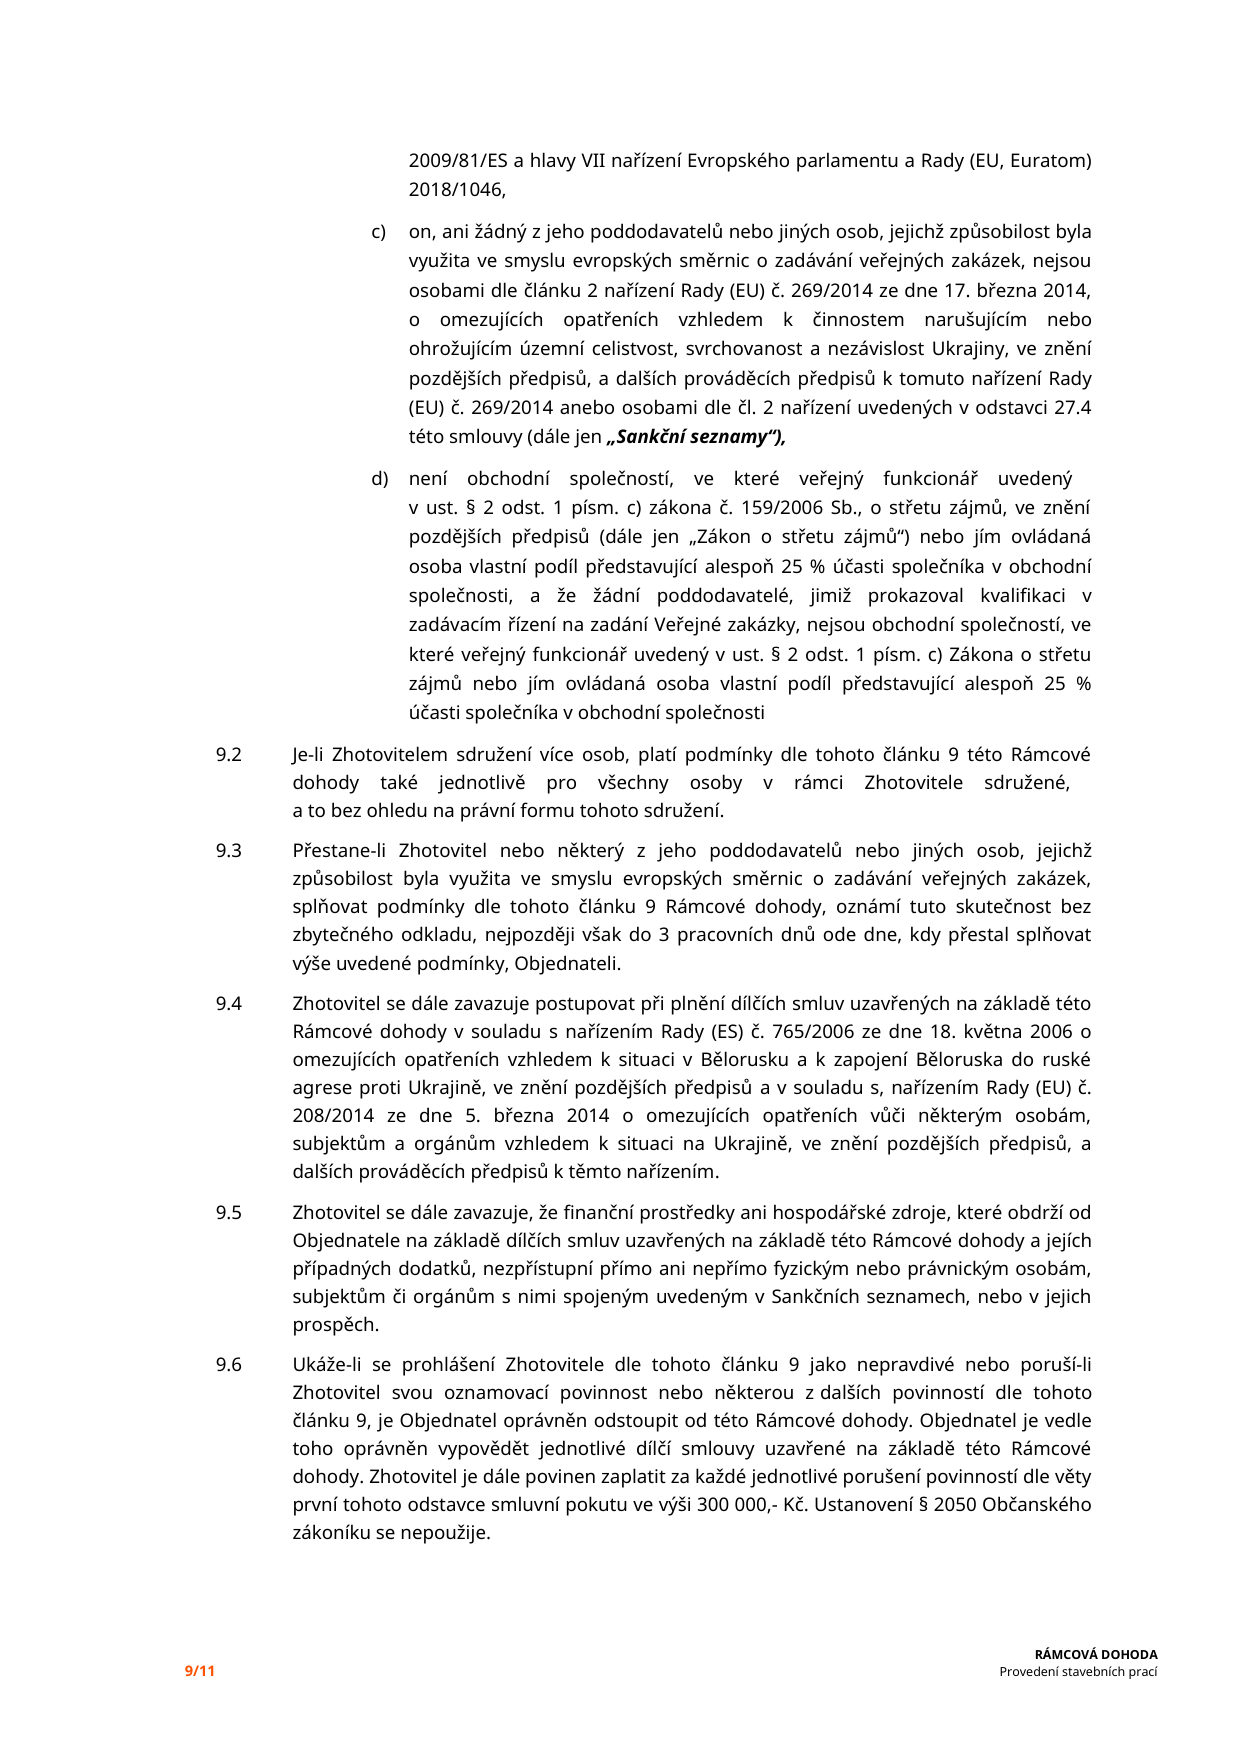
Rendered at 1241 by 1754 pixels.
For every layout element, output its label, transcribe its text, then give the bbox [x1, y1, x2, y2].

text Zhotovitel se dále zavazuje, že finanční prostředky ani hospodářské zdroje, které obdrží od Objednatele na základě dílčích smluv uzavřených na základě této Rámcové dohody a jejích případných dodatků, nezpřístupní přímo ani nepřímo fyzickým nebo právnickým osobám, subjektům či orgánům s nimi spojeným uvedeným v Sankčních seznamech, nebo v jejich prospěch. [216, 1199, 1093, 1337]
text on, ani žádný z jeho poddodavatelů nebo jiných osob, jejichž způsobilost byla využita ve smyslu evropských směrnic o zadávání veřejných zakázek, nejsou osobami dle článku 2 nařízení Rady (EU) č. 269/2014 ze dne 17. března 2014, o omezujících opatřeních vzhledem k činnostem narušujícím nebo ohrožujícím územní celistvost, svrchovanost a nezávislost Ukrajiny, ve znění pozdějších předpisů, a dalších prováděcích předpisů k tomuto nařízení Rady (EU) č. 269/2014 anebo osobami dle čl. 2 nařízení uvedených v odstavci 27.4 této smlouvy (dále jen „Sankční seznamy“), [371, 218, 1093, 449]
text Přestane-li Zhotovitel nebo některý z jeho poddodavatelů nebo jiných osob, jejichž způsobilost byla využita ve smyslu evropských směrnic o zadávání veřejných zakázek, splňovat podmínky dle tohoto článku 9 Rámcové dohody, oznámí tuto skutečnost bez zbytečného odkladu, nejpozději však do 3 pracovních dnů ode dne, kdy přestal splňovat výše uvedené podmínky, Objednateli. [216, 838, 1093, 975]
text Zhotovitel se dále zavazuje postupovat při plnění dílčích smluv uzavřených na základě této Rámcové dohody v souladu s nařízením Rady (ES) č. 765/2006 ze dne 18. května 2006 o omezujících opatřeních vzhledem k situaci v Bělorusku a k zapojení Běloruska do ruské agrese proti Ukrajině, ve znění pozdějších předpisů a v souladu s, nařízením Rady (EU) č. 208/2014 ze dne 5. března 2014 o omezujících opatřeních vůči některým osobám, subjektům a orgánům vzhledem k situaci na Ukrajině, ve znění pozdějších předpisů, a dalších prováděcích předpisů k těmto nařízením. [216, 990, 1093, 1184]
text Ukáže-li se prohlášení Zhotovitele dle tohoto článku 9 jako nepravdivé nebo poruší-li Zhotovitel svou oznamovací povinnost nebo některou z dalších povinností dle tohoto článku 9, je Objednatel oprávněn odstoupit od této Rámcové dohody. Objednatel je vedle toho oprávněn vypovědět jednotlivé dílčí smlouvy uzavřené na základě této Rámcové dohody. Zhotovitel je dále povinen zaplatit za každé jednotlivé porušení povinností dle věty první tohoto odstavce smluvní pokutu ve výši 300 000,- Kč. Ustanovení § 2050 Občanského zákoníku se nepoužije. [216, 1352, 1093, 1545]
text Je-li Zhotovitelem sdružení více osob, platí podmínky dle tohoto článku 9 této Rámcové dohody také jednotlivě pro všechny osoby v rámci Zhotovitele sdružené, a to bez ohledu na právní formu tohoto sdružení. [216, 741, 1093, 823]
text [371, 147, 1093, 202]
text není obchodní společností, ve které veřejný funkcionář uvedený v ust. § 2 odst. 1 písm. c) zákona č. 159/2006 Sb., o střetu zájmů, ve znění pozdějších předpisů (dále jen „Zákon o střetu zájmů“) nebo jím ovládaná osoba vlastní podíl představující alespoň 25 % účasti společníka v obchodní společnosti, a že žádní poddodavatelé, jimiž prokazoval kvalifikaci v zadávacím řízení na zadání Veřejné zakázky, nejsou obchodní společností, ve které veřejný funkcionář uvedený v ust. § 2 odst. 1 písm. c) Zákona o střetu zájmů nebo jím ovládaná osoba vlastní podíl představující alespoň 25 % účasti společníka v obchodní společnosti [371, 465, 1093, 725]
